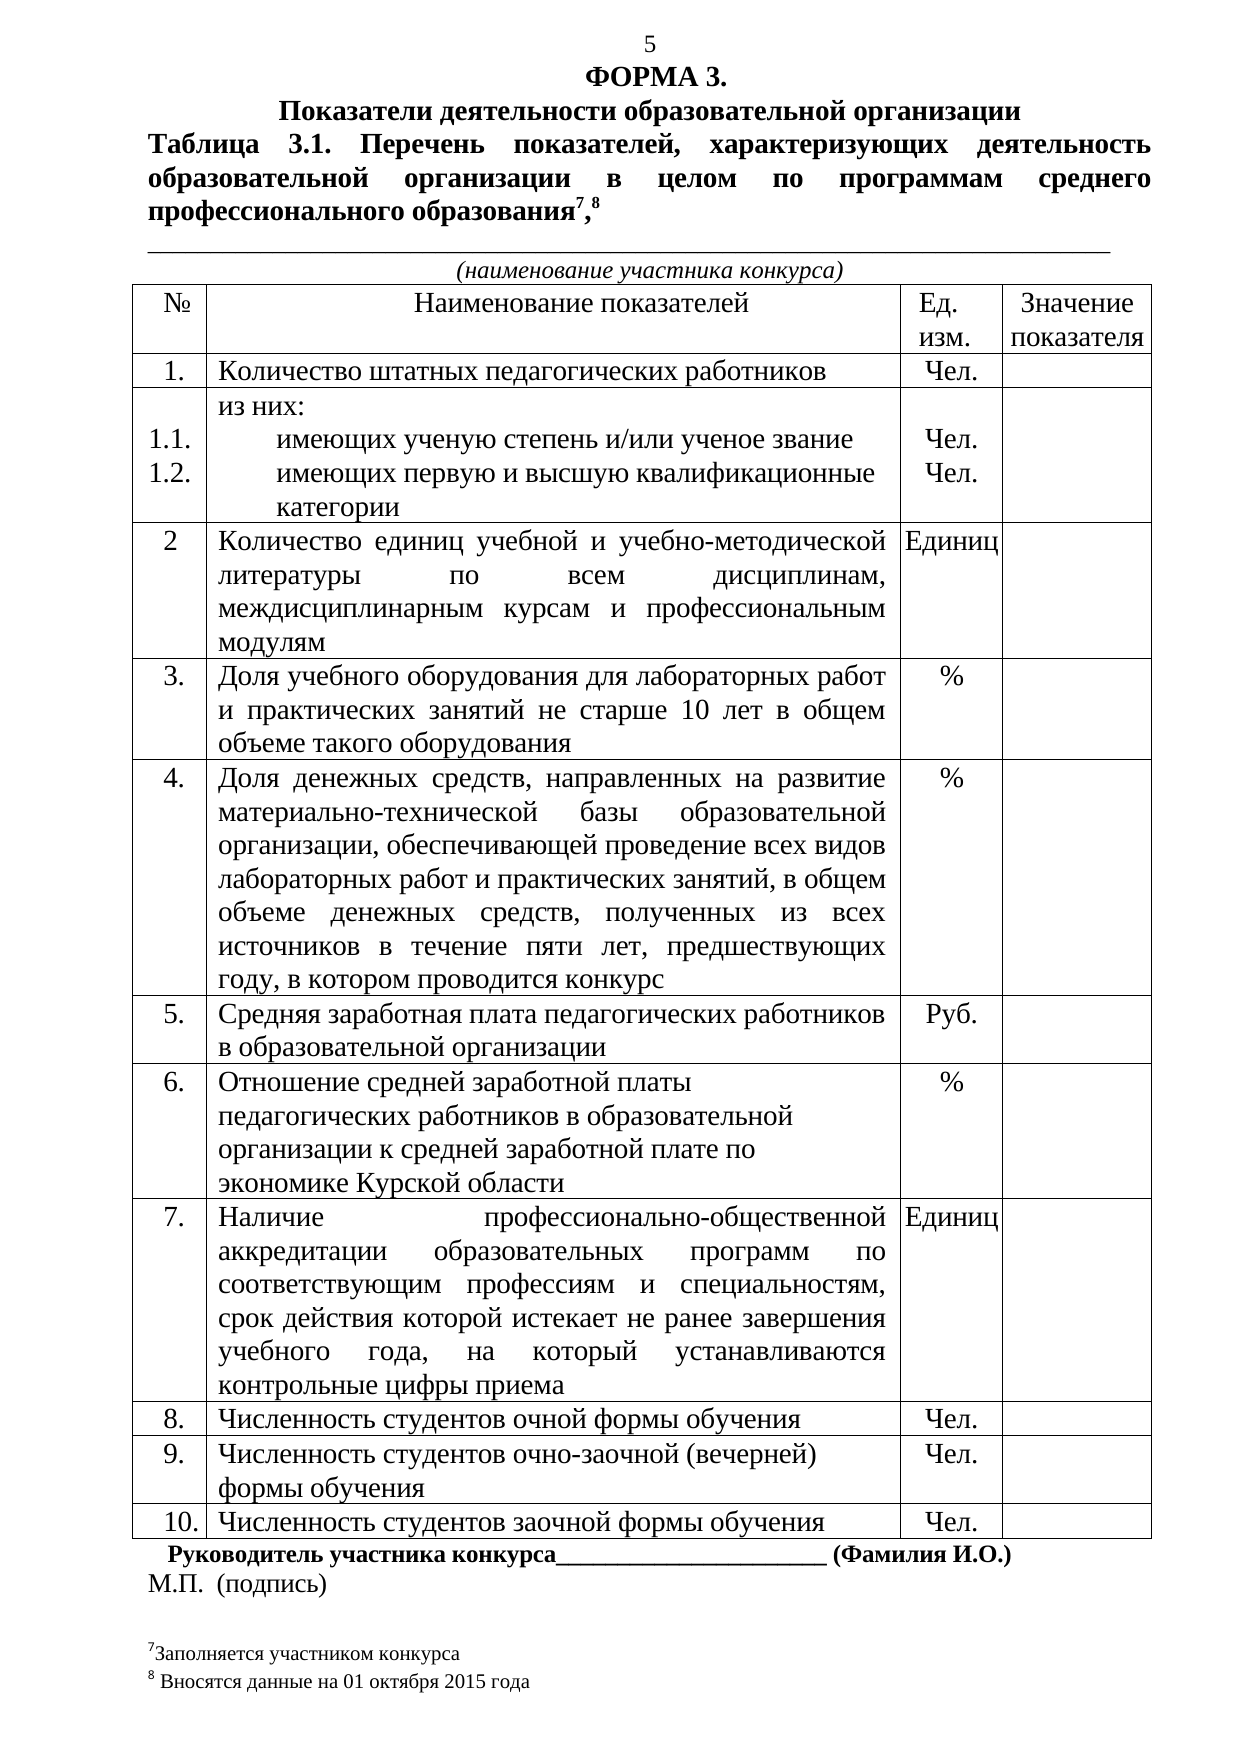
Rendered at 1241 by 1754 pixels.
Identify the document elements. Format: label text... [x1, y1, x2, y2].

table_cell % [901, 760, 1002, 995]
table_cell из них: имеющих ученую степень и/или ученое звание имеющих первую и высшую квалификационные категории [207, 388, 900, 522]
table_header № [133, 285, 206, 352]
table_cell Чел. [901, 354, 1002, 387]
table_cell [1003, 1402, 1151, 1435]
table_cell 2 [133, 523, 206, 657]
table_cell [1003, 1064, 1151, 1198]
text _____________________________________________________________________________ [148, 227, 1152, 256]
table_cell Чел. [901, 1402, 1002, 1435]
table_cell 5. [133, 996, 206, 1063]
table_cell Наличие профессионально-общественной аккредитации образовательных программ по соответствующим профессиям и специальностям, срок действия которой истекает не ранее завершения учебного года, на который устанавливаются контрольные цифры приема [207, 1199, 900, 1401]
table_cell Доля денежных средств, направленных на развитие материально-технической базы образовательной организации, обеспечивающей проведение всех видов лабораторных работ и практических занятий, в общем объеме денежных средств, полученных из всех источников в течение пяти лет, предшествующих году, в котором проводится конкурс [207, 760, 900, 995]
table_cell Численность студентов очно-заочной (вечерней) формы обучения [207, 1436, 900, 1503]
table_cell 3. [133, 659, 206, 759]
table_cell Отношение средней заработной платы педагогических работников в образовательной организации к средней заработной плате по экономике Курской области [207, 1064, 900, 1198]
table_cell 1.1. 1.2. [133, 388, 206, 522]
table_header Наименование показателей [207, 285, 900, 352]
table_cell Численность студентов очной формы обучения [207, 1402, 900, 1435]
table_cell 10. [133, 1504, 206, 1538]
table_cell Чел. [901, 1504, 1002, 1538]
table_cell Количество штатных педагогических работников [207, 354, 900, 387]
table_cell 8. [133, 1402, 206, 1435]
text М.П. (подпись) [148, 1568, 1152, 1599]
table_cell [1003, 659, 1151, 759]
table_cell % [901, 659, 1002, 759]
table_header Ед. изм. [901, 285, 1002, 352]
text Руководитель участника конкурса______________________ (Фамилия И.О.) [167, 1539, 1152, 1568]
table_cell % [901, 1064, 1002, 1198]
table_cell Численность студентов заочной формы обучения [207, 1504, 900, 1538]
table_cell [1003, 760, 1151, 995]
table_cell Чел. [901, 1436, 1002, 1503]
table_cell 4. [133, 760, 206, 995]
text (наименование участника конкурса) [148, 256, 1152, 284]
table_cell Единиц [901, 1199, 1002, 1401]
table_cell Чел. Чел. [901, 388, 1002, 522]
table_cell 9. [133, 1436, 206, 1503]
table_cell [1003, 388, 1151, 522]
text ФОРМА 3. [160, 59, 1152, 93]
table_cell [1003, 1199, 1151, 1401]
table_cell Руб. [901, 996, 1002, 1063]
table_cell 1. [133, 354, 206, 387]
table_cell 6. [133, 1064, 206, 1198]
table_header Значение показателя [1003, 285, 1151, 352]
table_cell Единиц [901, 523, 1002, 657]
text Показатели деятельности образовательной организации [148, 93, 1152, 126]
table_cell [1003, 1504, 1151, 1538]
text Таблица 3.1. Перечень показателей, характеризующих деятельность образовательной организации в целом по программам среднего профессионального образования, [148, 126, 1152, 227]
table_cell Количество единиц учебной и учебно-методической литературы по всем дисциплинам, междисциплинарным курсам и профессиональным модулям [207, 523, 900, 657]
table_cell [1003, 523, 1151, 657]
table_cell [1003, 1436, 1151, 1503]
table_cell [1003, 354, 1151, 387]
table_cell 7. [133, 1199, 206, 1401]
table_cell [1003, 996, 1151, 1063]
table_cell Доля учебного оборудования для лабораторных работ и практических занятий не старше 10 лет в общем объеме такого оборудования [207, 659, 900, 759]
table_cell Средняя заработная плата педагогических работников в образовательной организации [207, 996, 900, 1063]
